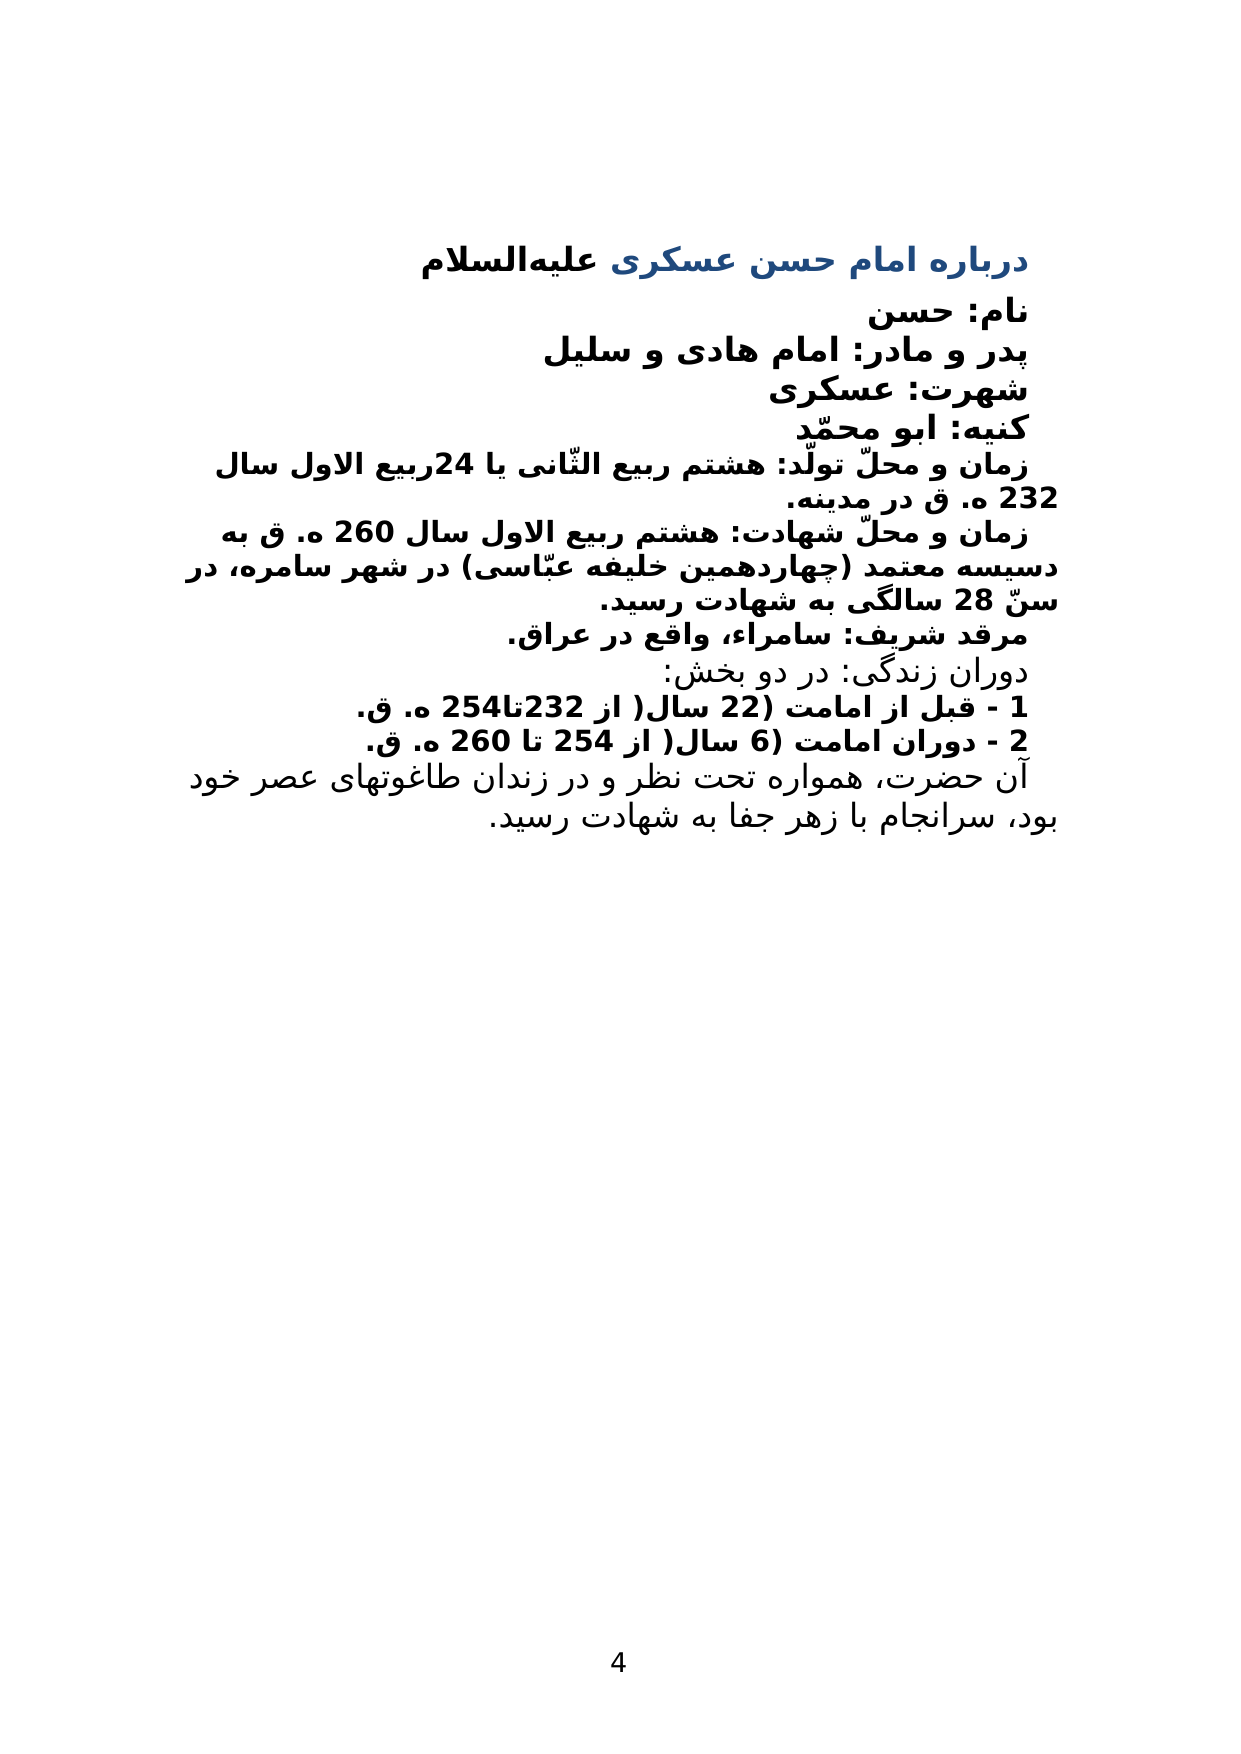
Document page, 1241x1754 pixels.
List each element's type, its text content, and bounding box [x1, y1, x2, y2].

subtitle درباره امام حسن عسکری عليه‌السلام [178, 241, 1059, 279]
text نام: حسن [178, 292, 1059, 331]
text 2 - دوران امامت (6 سال( از 254 تا 260 ه. ق. [178, 724, 1059, 758]
text پدر و مادر: امام هادى و سليل [178, 331, 1059, 369]
text زمان و محلّ شهادت: هشتم ربيع الاول سال 260 ه. ق به دسيسه معتمد (چهاردهمين خليفه عبّاسى) در شهر سامره، در سنّ 28 سالگى به شهادت رسيد. [178, 515, 1059, 617]
text آن حضرت، همواره تحت نظر و در زندان طاغوتهاى عصر خود بود، سرانجام با زهر جفا به شهادت رسيد. [178, 758, 1059, 836]
text شهرت: عسكرى [178, 369, 1059, 408]
text زمان و محلّ تولّد: هشتم ربيع الثّانى يا 24ربيع الاول سال 232 ه. ق در مدينه. [178, 447, 1059, 515]
text 1 - قبل از امامت (22 سال( از 232تا254 ه. ق. [178, 690, 1059, 724]
text مرقد شريف: سامراء، واقع در عراق. [178, 617, 1059, 651]
text دوران زندگى: در دو بخش: [178, 651, 1059, 690]
text كنيه: ابو محمّد [178, 408, 1059, 447]
